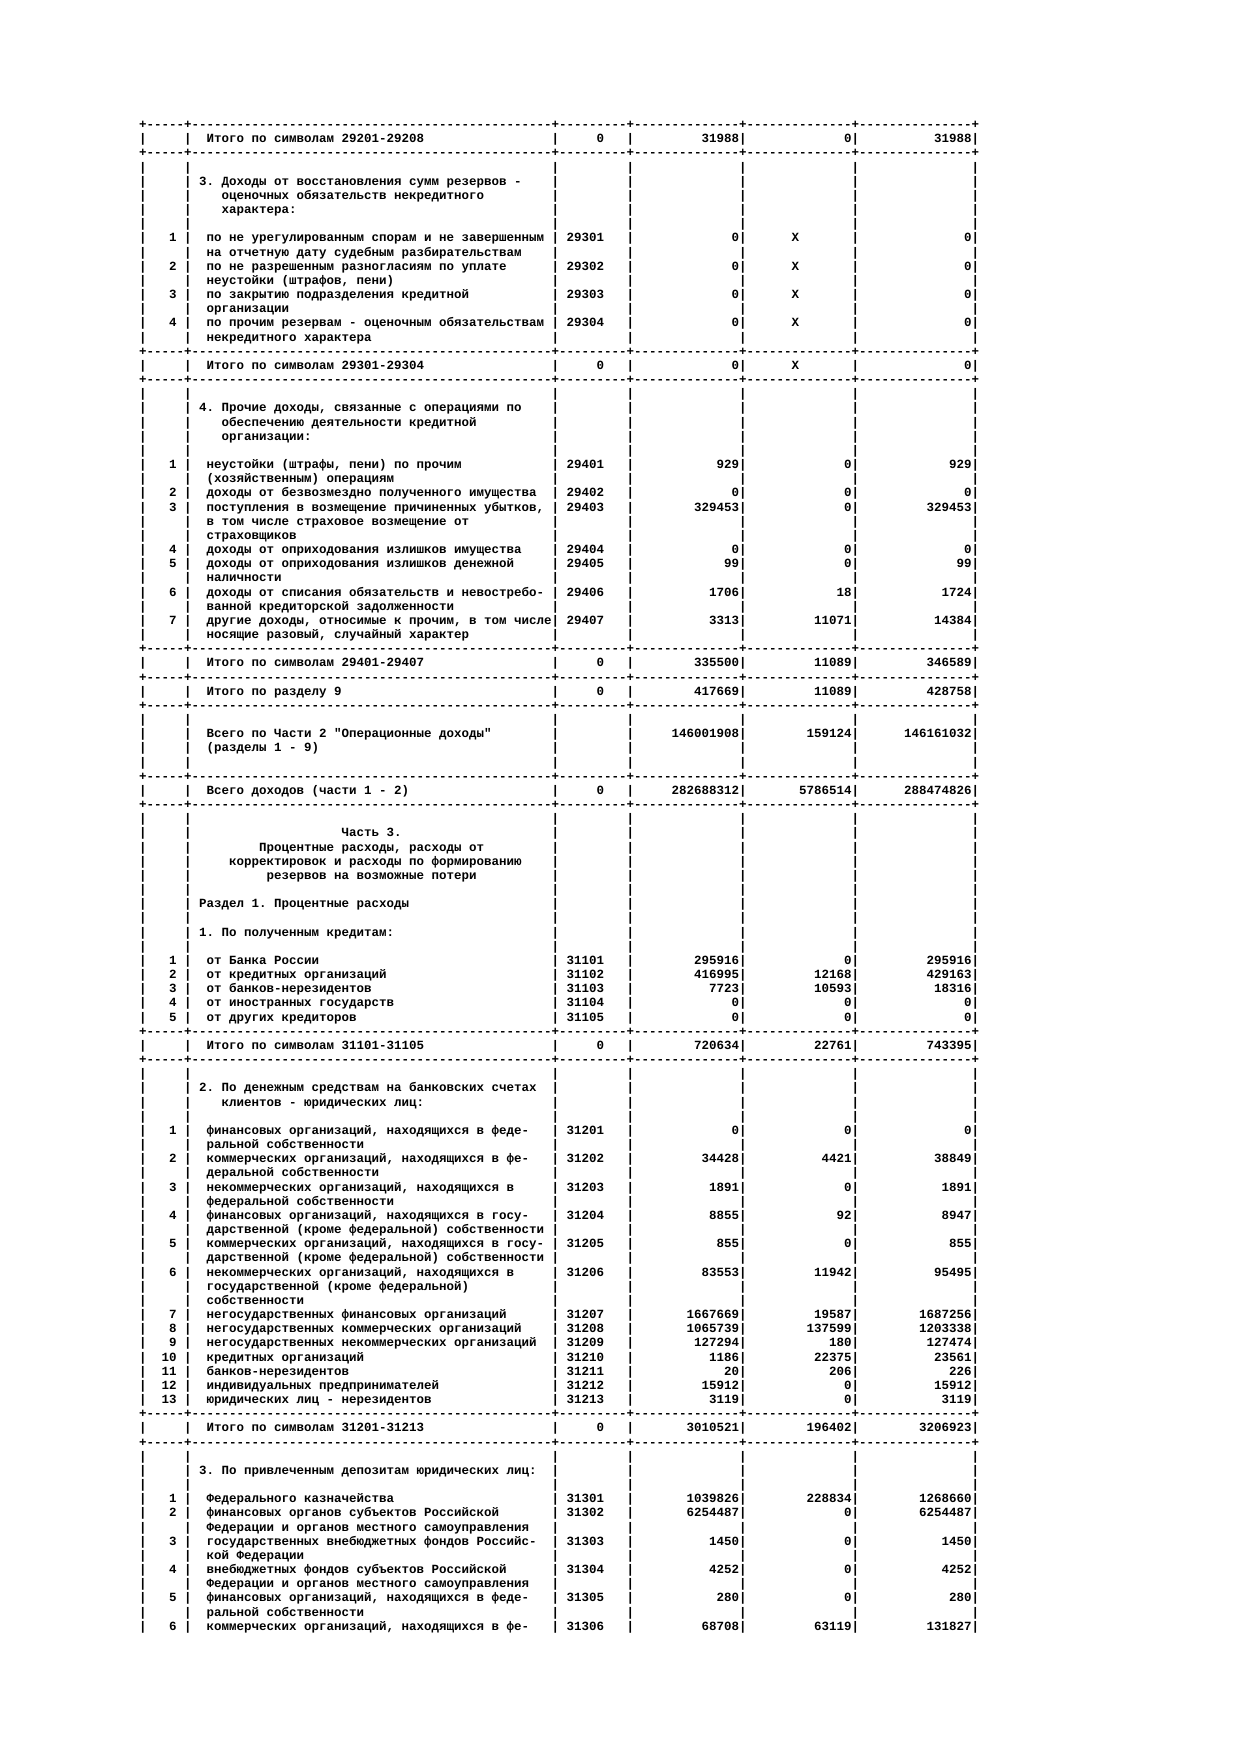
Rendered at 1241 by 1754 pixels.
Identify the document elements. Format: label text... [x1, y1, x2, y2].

text | | | | | | | [139, 1110, 1101, 1124]
text +-----+------------------------------------------------+---------+--------------+--------------+---------------+ [139, 146, 1101, 161]
text | | организации: | | | | | [139, 430, 1101, 444]
text | | | | | | | [139, 161, 1101, 175]
text +-----+------------------------------------------------+---------+--------------+--------------+---------------+ [139, 798, 1101, 812]
text | | Итого по символам 31201-31213 | 0 | 3010521| 196402| 3206923| [139, 1421, 1101, 1436]
text | 10 | кредитных организаций | 31210 | 1186| 22375| 23561| [139, 1351, 1101, 1365]
text | 7 | другие доходы, относимые к прочим, в том числе| 29407 | 3313| 11071| 14384| [139, 614, 1101, 628]
text | | 2. По денежным средствам на банковских счетах | | | | | [139, 1081, 1101, 1096]
text | | оценочных обязательств некредитного | | | | | [139, 189, 1101, 203]
text | | ральной собственности | | | | | [139, 1138, 1101, 1152]
text | 11 | банков-нерезидентов | 31211 | 20| 206| 226| [139, 1365, 1101, 1379]
text | 4 | по прочим резервам - оценочным обязательствам | 29304 | 0| Х | 0| [139, 316, 1101, 331]
text | | Раздел 1. Процентные расходы | | | | | [139, 897, 1101, 911]
text | | (хозяйственным) операциям | | | | | [139, 472, 1101, 486]
text | 2 | финансовых органов субъектов Российской | 31302 | 6254487| 0| 6254487| [139, 1506, 1101, 1521]
text | | резервов на возможные потери | | | | | [139, 869, 1101, 883]
text | | организации | | | | | [139, 302, 1101, 316]
text | | федеральной собственности | | | | | [139, 1195, 1101, 1209]
text | | Итого по символам 31101-31105 | 0 | 720634| 22761| 743395| [139, 1039, 1101, 1053]
text | | Часть 3. | | | | | [139, 826, 1101, 841]
text +-----+------------------------------------------------+---------+--------------+--------------+---------------+ [139, 1407, 1101, 1421]
text | 8 | негосударственных коммерческих организаций | 31208 | 1065739| 137599| 1203338| [139, 1322, 1101, 1336]
text +-----+------------------------------------------------+---------+--------------+--------------+---------------+ [139, 699, 1101, 713]
text | | 4. Прочие доходы, связанные с операциями по | | | | | [139, 401, 1101, 416]
text | | | | | | | [139, 940, 1101, 954]
text +-----+------------------------------------------------+---------+--------------+--------------+---------------+ [139, 373, 1101, 387]
text | | дарственной (кроме федеральной) собственности | | | | | [139, 1223, 1101, 1237]
text | | ральной собственности | | | | | [139, 1606, 1101, 1620]
text | 3 | некоммерческих организаций, находящихся в | 31203 | 1891| 0| 1891| [139, 1181, 1101, 1195]
text | 5 | от других кредиторов | 31105 | 0| 0| 0| [139, 1011, 1101, 1025]
text | | | | | | | [139, 217, 1101, 231]
text | | наличности | | | | | [139, 571, 1101, 586]
text | | Всего по Части 2 "Операционные доходы" | | 146001908| 159124| 146161032| [139, 727, 1101, 741]
text +-----+------------------------------------------------+---------+--------------+--------------+---------------+ [139, 642, 1101, 656]
text +-----+------------------------------------------------+---------+--------------+--------------+---------------+ [139, 1053, 1101, 1067]
text | | Федерации и органов местного самоуправления | | | | | [139, 1521, 1101, 1535]
text | | корректировок и расходы по формированию | | | | | [139, 855, 1101, 869]
text | | | | | | | [139, 911, 1101, 926]
text | 4 | от иностранных государств | 31104 | 0| 0| 0| [139, 996, 1101, 1011]
text | 3 | по закрытию подразделения кредитной | 29303 | 0| Х | 0| [139, 288, 1101, 302]
text | | обеспечению деятельности кредитной | | | | | [139, 416, 1101, 430]
text | | 3. По привлеченным депозитам юридических лиц: | | | | | [139, 1464, 1101, 1478]
text | | | | | | | [139, 883, 1101, 897]
text | 1 | неустойки (штрафы, пени) по прочим | 29401 | 929| 0| 929| [139, 458, 1101, 472]
text | | Федерации и органов местного самоуправления | | | | | [139, 1577, 1101, 1591]
text | | некредитного характера | | | | | [139, 331, 1101, 345]
text | | в том числе страховое возмещение от | | | | | [139, 515, 1101, 529]
text | 3 | от банков-нерезидентов | 31103 | 7723| 10593| 18316| [139, 982, 1101, 996]
text | | | | | | | [139, 1450, 1101, 1464]
text | | Итого по символам 29301-29304 | 0 | 0| Х | 0| [139, 359, 1101, 373]
text +-----+------------------------------------------------+---------+--------------+--------------+---------------+ [139, 671, 1101, 685]
text | | собственности | | | | | [139, 1294, 1101, 1308]
text | | | | | | | [139, 1478, 1101, 1492]
text | 2 | по не разрешенным разногласиям по уплате | 29302 | 0| Х | 0| [139, 260, 1101, 274]
text | 4 | доходы от оприходования излишков имущества | 29404 | 0| 0| 0| [139, 543, 1101, 557]
text | | 3. Доходы от восстановления сумм резервов - | | | | | [139, 175, 1101, 189]
text | | на отчетную дату судебным разбирательствам | | | | | [139, 246, 1101, 260]
text | | | | | | | [139, 444, 1101, 458]
text | | страховщиков | | | | | [139, 529, 1101, 543]
text | | носящие разовый, случайный характер | | | | | [139, 628, 1101, 642]
text | 4 | финансовых организаций, находящихся в госу- | 31204 | 8855| 92| 8947| [139, 1209, 1101, 1223]
text | | | | | | | [139, 756, 1101, 770]
text | 6 | некоммерческих организаций, находящихся в | 31206 | 83553| 11942| 95495| [139, 1266, 1101, 1280]
text | 1 | Федерального казначейства | 31301 | 1039826| 228834| 1268660| [139, 1492, 1101, 1506]
text | | кой Федерации | | | | | [139, 1549, 1101, 1563]
text | 2 | коммерческих организаций, находящихся в фе- | 31202 | 34428| 4421| 38849| [139, 1152, 1101, 1166]
text | | | | | | | [139, 812, 1101, 826]
text | 5 | коммерческих организаций, находящихся в госу- | 31205 | 855| 0| 855| [139, 1237, 1101, 1251]
text | 2 | доходы от безвозмездно полученного имущества | 29402 | 0| 0| 0| [139, 486, 1101, 501]
text | 1 | по не урегулированным спорам и не завершенным | 29301 | 0| Х | 0| [139, 231, 1101, 246]
text | 5 | финансовых организаций, находящихся в феде- | 31305 | 280| 0| 280| [139, 1591, 1101, 1606]
text | | Итого по разделу 9 | 0 | 417669| 11089| 428758| [139, 685, 1101, 699]
text | 4 | внебюджетных фондов субъектов Российской | 31304 | 4252| 0| 4252| [139, 1563, 1101, 1577]
text | 3 | поступления в возмещение причиненных убытков, | 29403 | 329453| 0| 329453| [139, 501, 1101, 515]
text | 2 | от кредитных организаций | 31102 | 416995| 12168| 429163| [139, 968, 1101, 982]
text | | Процентные расходы, расходы от | | | | | [139, 841, 1101, 855]
text | | | | | | | [139, 387, 1101, 401]
text | 1 | от Банка России | 31101 | 295916| 0| 295916| [139, 954, 1101, 968]
text | | Итого по символам 29401-29407 | 0 | 335500| 11089| 346589| [139, 656, 1101, 671]
text | | дарственной (кроме федеральной) собственности | | | | | [139, 1251, 1101, 1266]
text | 9 | негосударственных некоммерческих организаций | 31209 | 127294| 180| 127474| [139, 1336, 1101, 1351]
text | | неустойки (штрафов, пени) | | | | | [139, 274, 1101, 288]
text | | клиентов - юридических лиц: | | | | | [139, 1096, 1101, 1110]
text | | Итого по символам 29201-29208 | 0 | 31988| 0| 31988| [139, 132, 1101, 146]
text | | характера: | | | | | [139, 203, 1101, 217]
text | | ванной кредиторской задолженности | | | | | [139, 600, 1101, 614]
text | 5 | доходы от оприходования излишков денежной | 29405 | 99| 0| 99| [139, 557, 1101, 571]
text | | 1. По полученным кредитам: | | | | | [139, 926, 1101, 940]
text +-----+------------------------------------------------+---------+--------------+--------------+---------------+ [139, 1436, 1101, 1450]
text | | (разделы 1 - 9) | | | | | [139, 741, 1101, 756]
text | 7 | негосударственных финансовых организаций | 31207 | 1667669| 19587| 1687256| [139, 1308, 1101, 1322]
text +-----+------------------------------------------------+---------+--------------+--------------+---------------+ [139, 1025, 1101, 1039]
text | | | | | | | [139, 1067, 1101, 1081]
text | 1 | финансовых организаций, находящихся в феде- | 31201 | 0| 0| 0| [139, 1124, 1101, 1138]
text +-----+------------------------------------------------+---------+--------------+--------------+---------------+ [139, 770, 1101, 784]
text | | | | | | | [139, 713, 1101, 727]
text | 6 | коммерческих организаций, находящихся в фе- | 31306 | 68708| 63119| 131827| [139, 1620, 1101, 1634]
text | | Всего доходов (части 1 - 2) | 0 | 282688312| 5786514| 288474826| [139, 784, 1101, 798]
text | 12 | индивидуальных предпринимателей | 31212 | 15912| 0| 15912| [139, 1379, 1101, 1393]
text | 6 | доходы от списания обязательств и невостребо- | 29406 | 1706| 18| 1724| [139, 586, 1101, 600]
text | 13 | юридических лиц - нерезидентов | 31213 | 3119| 0| 3119| [139, 1393, 1101, 1407]
text | | государственной (кроме федеральной) | | | | | [139, 1280, 1101, 1294]
text | 3 | государственных внебюджетных фондов Российс- | 31303 | 1450| 0| 1450| [139, 1535, 1101, 1549]
text +-----+------------------------------------------------+---------+--------------+--------------+---------------+ [139, 345, 1101, 359]
text | | деральной собственности | | | | | [139, 1166, 1101, 1181]
text +-----+------------------------------------------------+---------+--------------+--------------+---------------+ [139, 118, 1101, 132]
